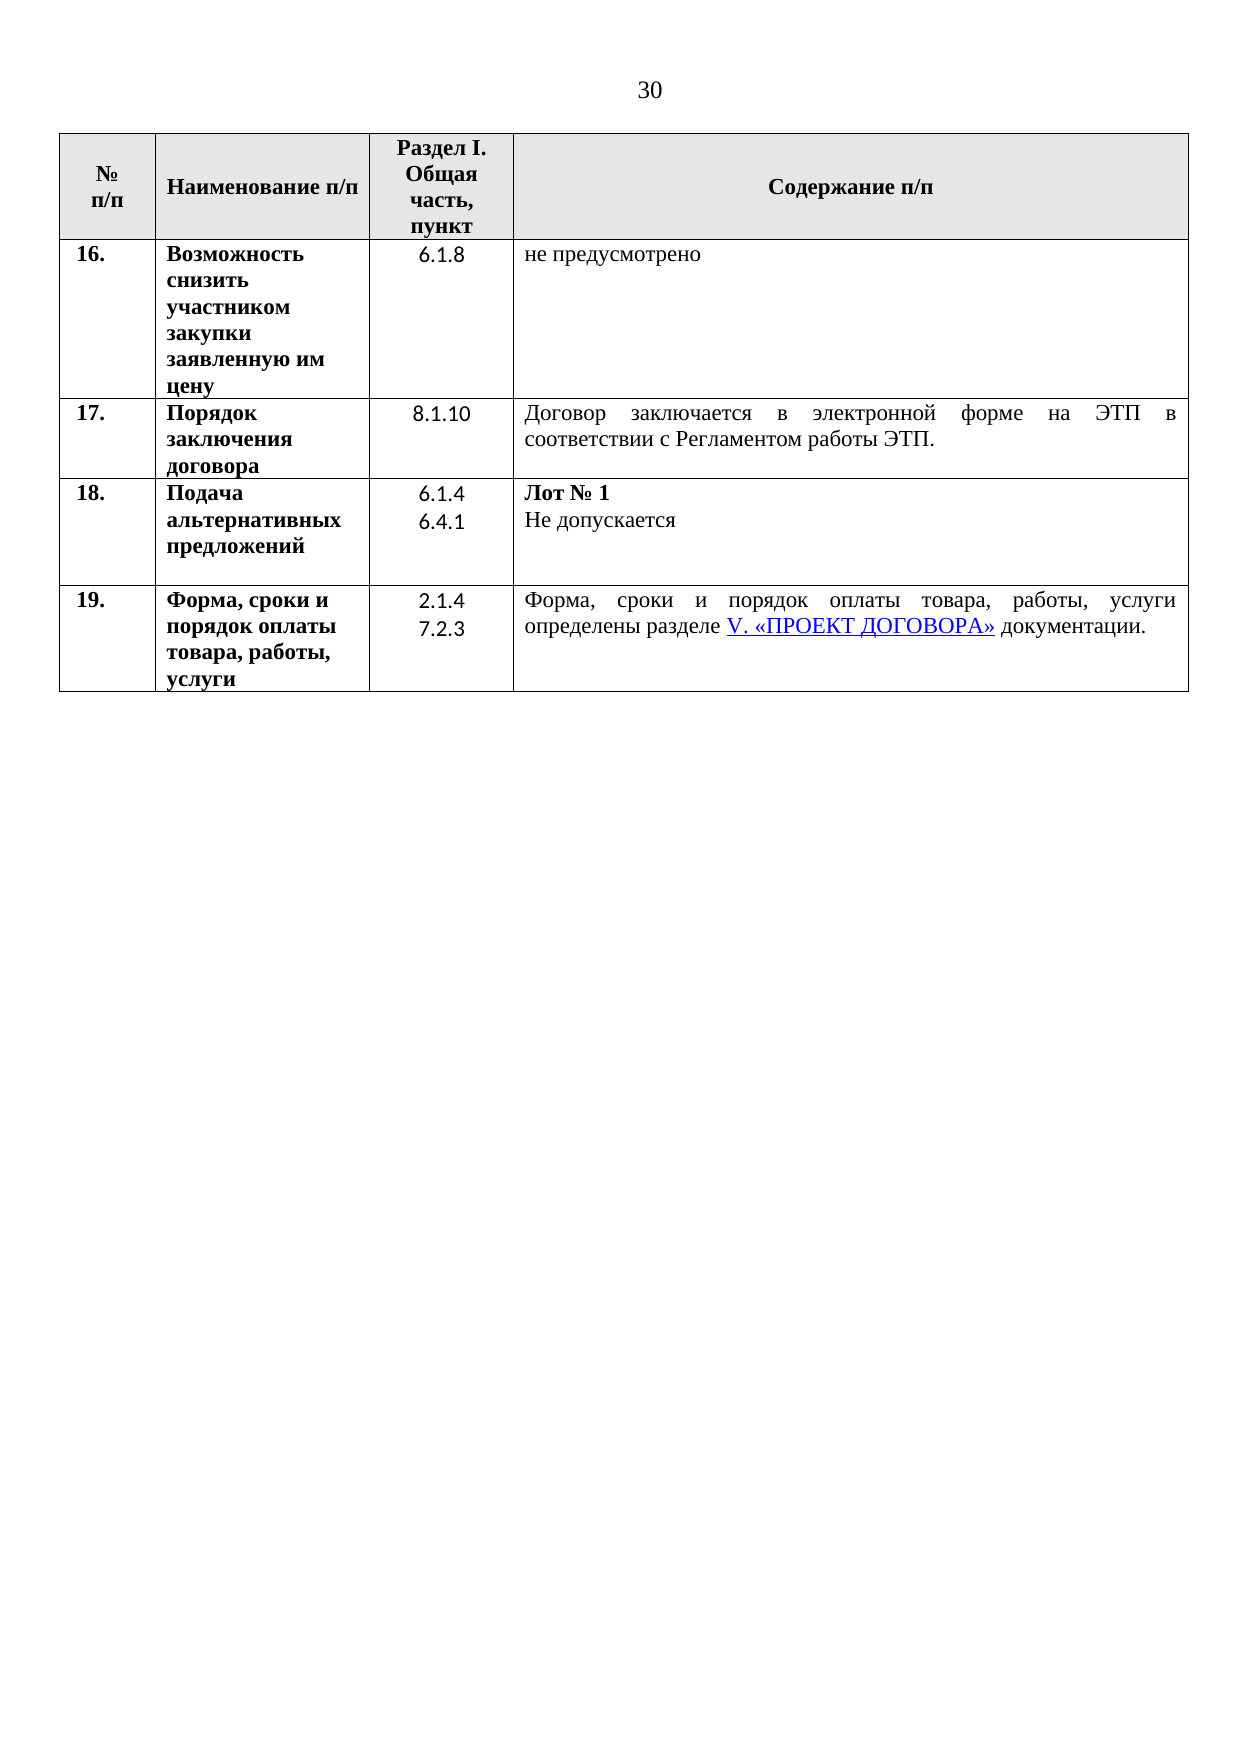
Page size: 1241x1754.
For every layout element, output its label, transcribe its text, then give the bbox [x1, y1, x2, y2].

table_cell [60, 586, 155, 691]
table_cell Возможность снизить участником закупки заявленную им цену [156, 240, 369, 398]
table_cell 6.1.4 6.4.1 [370, 479, 513, 585]
table_cell 6.1.8 [370, 240, 513, 398]
table_cell Форма, сроки и порядок оплаты товара, работы, услуги определены разделе V. «ПРОЕКТ ДОГОВОРА» документации. [514, 586, 1188, 691]
table_cell [60, 240, 155, 398]
table_cell [60, 399, 155, 478]
table_header № п/п [60, 134, 155, 239]
table_header Содержание п/п [514, 134, 1188, 239]
table_header Раздел I. Общая часть, пункт [370, 134, 513, 239]
table_header Наименование п/п [156, 134, 369, 239]
table_cell Подача альтернативных предложений [156, 479, 369, 585]
table_cell 2.1.4 7.2.3 [370, 586, 513, 691]
table_cell Договор заключается в электронной форме на ЭТП в соответствии с Регламентом работы ЭТП. [514, 399, 1188, 478]
table_cell [60, 479, 155, 585]
table_cell не предусмотрено [514, 240, 1188, 398]
table_cell Форма, сроки и порядок оплаты товара, работы, услуги [156, 586, 369, 691]
table_cell Лот № 1 Не допускается [514, 479, 1188, 585]
table_cell Порядок заключения договора [156, 399, 369, 478]
table_cell 8.1.10 [370, 399, 513, 478]
